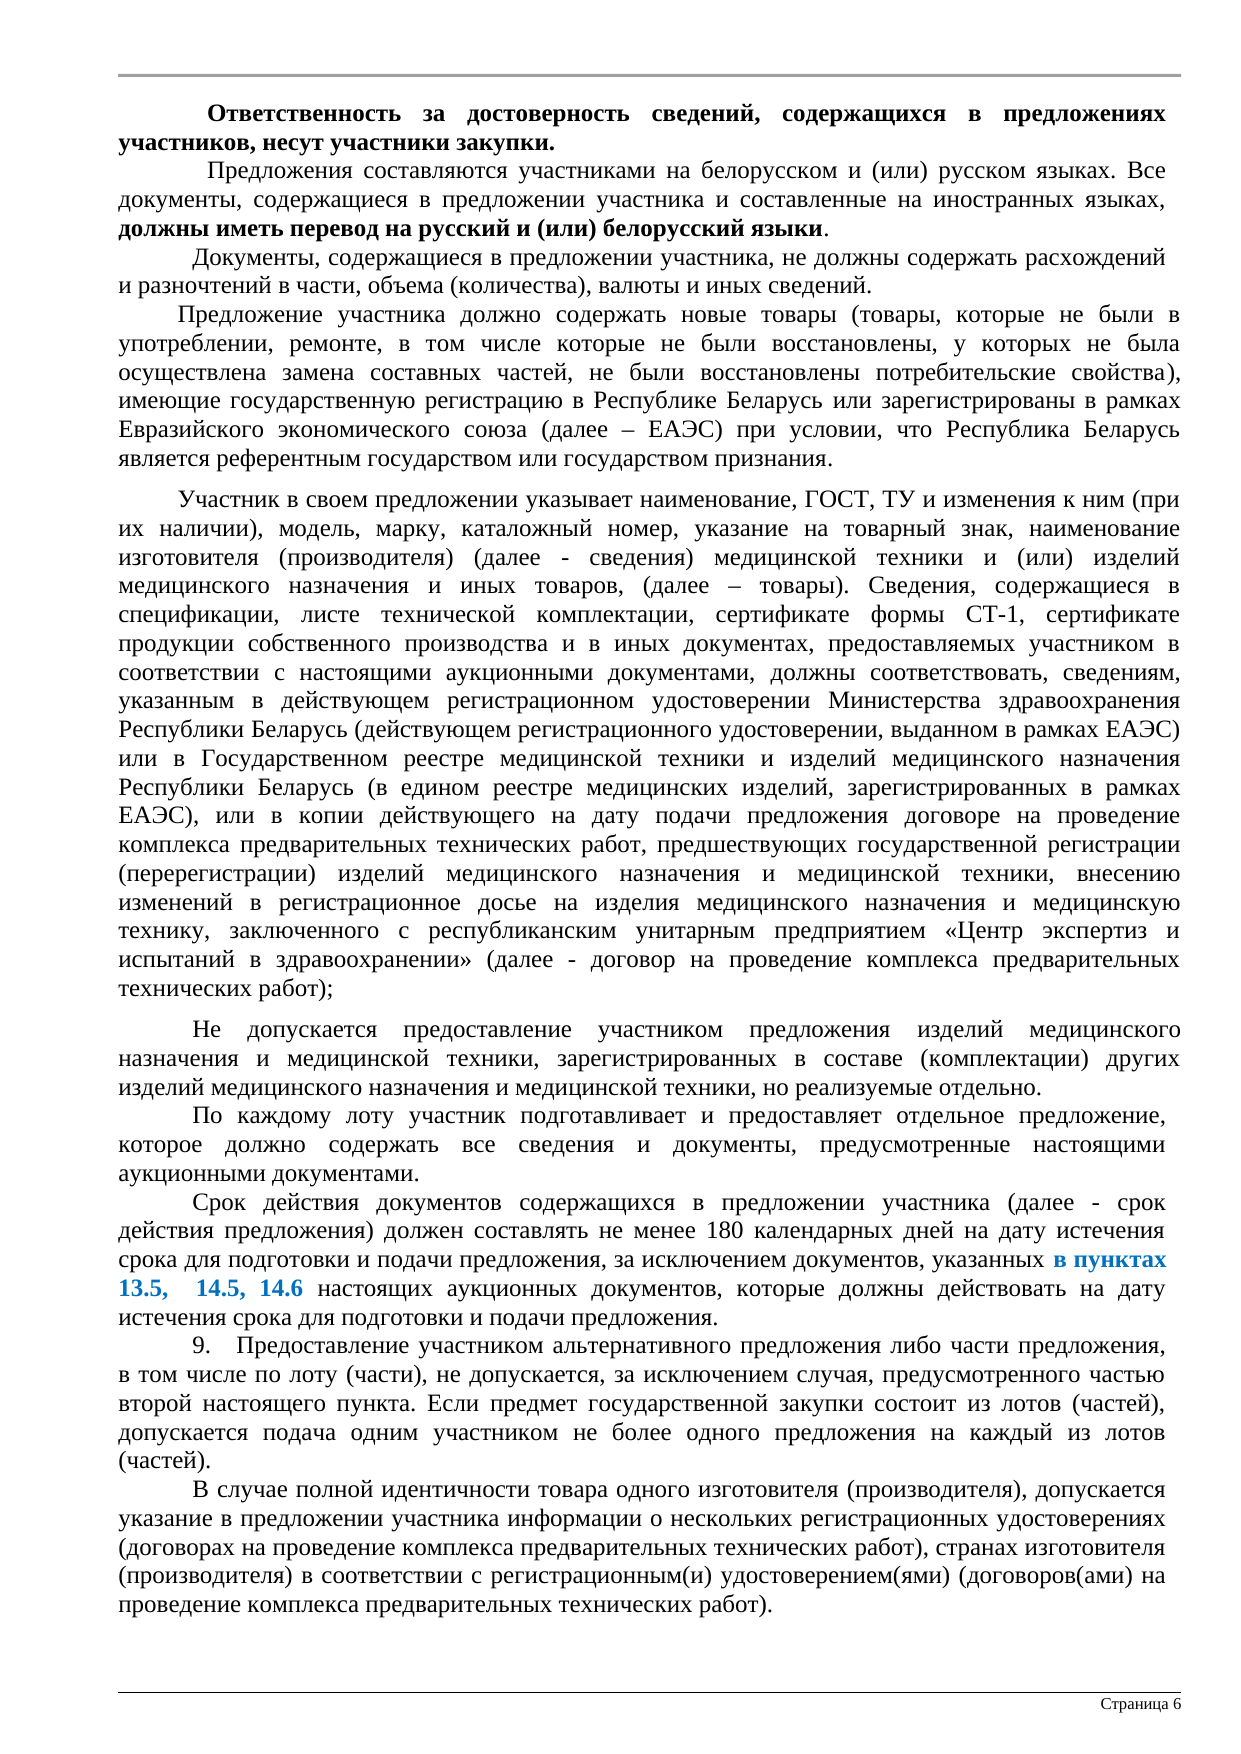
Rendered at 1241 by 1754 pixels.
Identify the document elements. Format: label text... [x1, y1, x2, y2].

text По каждому лоту участник подготавливает и предоставляет отдельное предложение, которое должно содержать все сведения и документы, предусмотренные настоящими аукционными документами. [118, 1100, 1167, 1187]
text Участник в своем предложении указывает наименование, ГОСТ, ТУ и изменения к ним (при их наличии), модель, марку, каталожный номер, указание на товарный знак, наименование изготовителя (производителя) (далее - сведения) медицинской техники и (или) изделий медицинского назначения и иных товаров, (далее – товары). Сведения, содержащиеся в спецификации, листе технической комплектации, сертификате формы СТ-1, сертификате продукции собственного производства и в иных документах, предоставляемых участником в соответствии с настоящими аукционными документами, должны соответствовать, сведениям, указанным в действующем регистрационном удостоверении Министерства здравоохранения Республики Беларусь (действующем регистрационного удостоверении, выданном в рамках ЕАЭС) или в Государственном реестре медицинской техники и изделий медицинского назначения Республики Беларусь (в едином реестре медицинских изделий, зарегистрированных в рамках ЕАЭС), или в копии действующего на дату подачи предложения договоре на проведение комплекса предварительных технических работ, предшествующих государственной регистрации (перерегистрации) изделий медицинского назначения и медицинской техники, внесению изменений в регистрационное досье на изделия медицинского назначения и медицинскую технику, заключенного с республиканским унитарным предприятием «Центр экспертиз и испытаний в здравоохранении» (далее - договор на проведение комплекса предварительных технических работ); [118, 484, 1181, 1002]
text Предложения составляются участниками на белорусском и (или) русском языках. Все документы, содержащиеся в предложении участника и составленные на иностранных языках, должны иметь перевод на русский и (или) белорусский языки. [118, 155, 1167, 242]
list Предоставление участником альтернативного предложения либо части предложения, в том числе по лоту (части), не допускается, за исключением случая, предусмотренного частью второй настоящего пункта. Если предмет государственной закупки состоит из лотов (частей), допускается подача одним участником не более одного предложения на каждый из лотов (частей). [118, 1330, 1167, 1474]
text Предложение участника должно содержать новые товары (товары, которые не были в употреблении, ремонте, в том числе которые не были восстановлены, у которых не была осуществлена замена составных частей, не были восстановлены потребительские свойства), имеющие государственную регистрацию в Республике Беларусь или зарегистрированы в рамках Евразийского экономического союза (далее – ЕАЭС) при условии, что Республика Беларусь является референтным государством или государством признания. [118, 299, 1181, 472]
text Не допускается предоставление участником предложения изделий медицинского назначения и медицинской техники, зарегистрированных в составе (комплектации) других изделий медицинского назначения и медицинской техники, но реализуемые отдельно. [118, 1014, 1181, 1100]
text В случае полной идентичности товара одного изготовителя (производителя), допускается указание в предложении участника информации о нескольких регистрационных удостоверениях (договорах на проведение комплекса предварительных технических работ), странах изготовителя (производителя) в соответствии с регистрационным(и) удостоверением(ями) (договоров(ами) на проведение комплекса предварительных технических работ). [118, 1474, 1167, 1618]
text Ответственность за достоверность сведений, содержащихся в предложениях участников, несут участники закупки. [118, 98, 1167, 155]
text Документы, содержащиеся в предложении участника, не должны содержать расхождений и разночтений в части, объема (количества), валюты и иных сведений. [118, 242, 1167, 299]
text Срок действия документов содержащихся в предложении участника (далее - срок действия предложения) должен составлять не менее 180 календарных дней на дату истечения срока для подготовки и подачи предложения, за исключением документов, указанных в пунктах 13.5, 14.5, 14.6 настоящих аукционных документов, которые должны действовать на дату истечения срока для подготовки и подачи предложения. [118, 1187, 1167, 1330]
